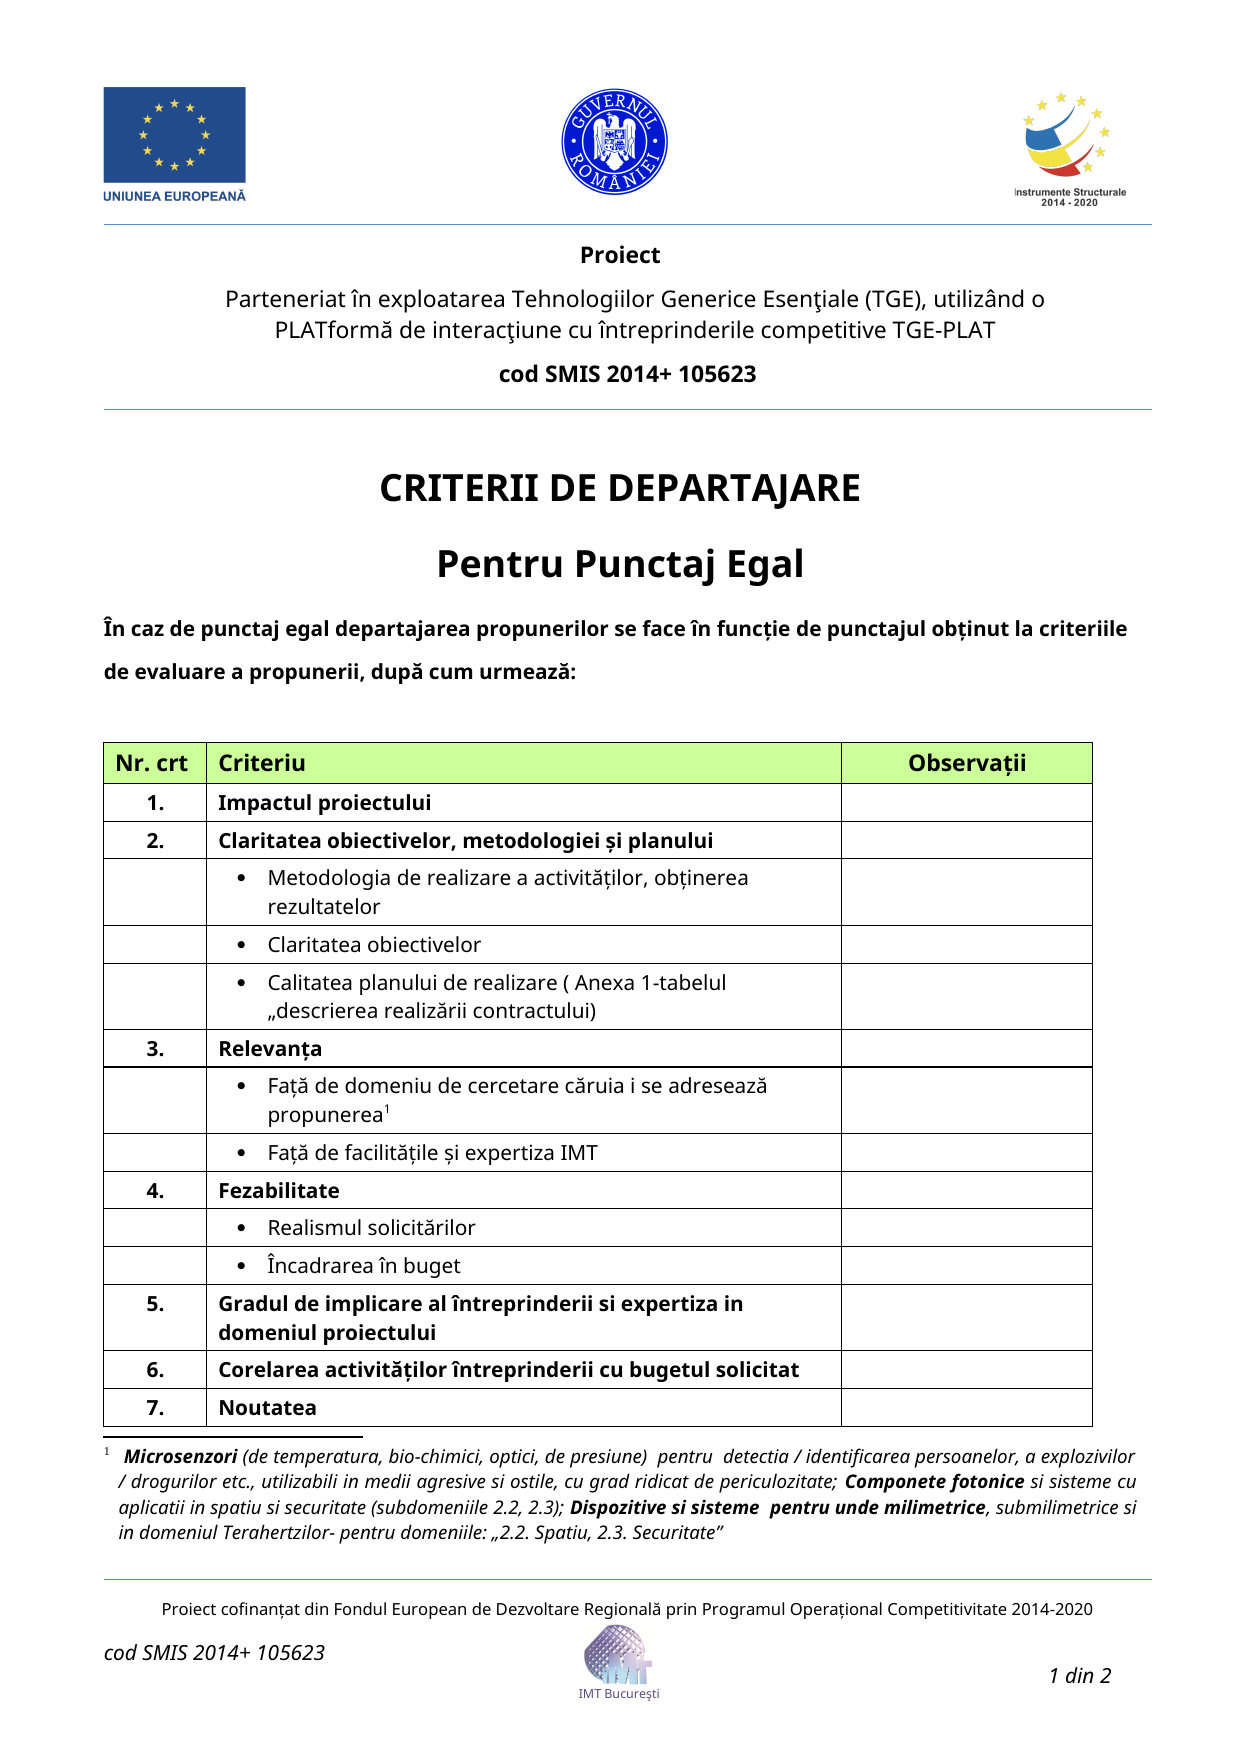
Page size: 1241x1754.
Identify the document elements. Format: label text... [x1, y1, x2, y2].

table_cell Încadrarea în buget [207, 1247, 841, 1284]
table_cell Faţă de domeniu de cercetare căruia i se adresează propunerea [207, 1068, 841, 1133]
text În caz de punctaj egal departajarea propunerilor se face în funcţie de punctajul obţinut la criteriile de evaluare a propunerii, după cum urmează: [103, 614, 1137, 685]
table_cell [104, 964, 206, 1029]
table_cell [104, 926, 206, 962]
table_cell [104, 1068, 206, 1133]
table_cell [842, 1247, 1092, 1284]
table_cell [842, 784, 1092, 821]
table_cell Impactul proiectului [207, 784, 841, 821]
table_cell [842, 1209, 1092, 1246]
table_cell [104, 1247, 206, 1284]
text CRITERII DE DEPARTAJARE [103, 461, 1137, 512]
picture [560, 87, 669, 196]
table_cell [842, 1030, 1092, 1066]
table_cell Relevanţa [207, 1030, 841, 1066]
table_cell [104, 859, 206, 924]
table_cell [842, 859, 1092, 924]
table_cell [842, 964, 1092, 1029]
picture [1014, 92, 1126, 206]
table_cell [842, 1351, 1092, 1388]
table_cell Claritatea obiectivelor, metodologiei şi planului [207, 822, 841, 858]
table_cell [842, 1389, 1092, 1426]
table_cell 2. [104, 822, 206, 858]
table_cell Faţă de facilităţile şi expertiza IMT [207, 1134, 841, 1171]
table_cell Metodologia de realizare a activităţilor, obţinerea rezultatelor [207, 859, 841, 924]
table_cell [104, 1209, 206, 1246]
table_cell [842, 926, 1092, 962]
table_cell 3. [104, 1030, 206, 1066]
table_cell 1. [104, 784, 206, 821]
table_cell Claritatea obiectivelor [207, 926, 841, 962]
table_cell Calitatea planului de realizare ( Anexa 1-tabelul „descrierea realizării contractului) [207, 964, 841, 1029]
table_cell [842, 1285, 1092, 1350]
table_cell Gradul de implicare al întreprinderii si expertiza in domeniul proiectului [207, 1285, 841, 1350]
picture [103, 87, 246, 201]
table_header Observaţii [842, 743, 1092, 783]
table_cell 7. [104, 1389, 206, 1426]
table_cell 6. [104, 1351, 206, 1388]
table_cell [842, 1134, 1092, 1171]
table_cell Noutatea [207, 1389, 841, 1426]
table_cell Fezabilitate [207, 1172, 841, 1208]
table_cell [842, 1068, 1092, 1133]
table_cell [104, 1134, 206, 1171]
table_cell 4. [104, 1172, 206, 1208]
text Pentru Punctaj Egal [103, 538, 1137, 589]
table_cell [842, 1172, 1092, 1208]
table_cell 5. [104, 1285, 206, 1350]
table_cell Corelarea activităţilor întreprinderii cu bugetul solicitat [207, 1351, 841, 1388]
table_header Nr. crt [104, 743, 206, 783]
table_header Criteriu [207, 743, 841, 783]
picture [583, 1624, 655, 1686]
table_cell Realismul solicitărilor [207, 1209, 841, 1246]
table_cell [842, 822, 1092, 858]
